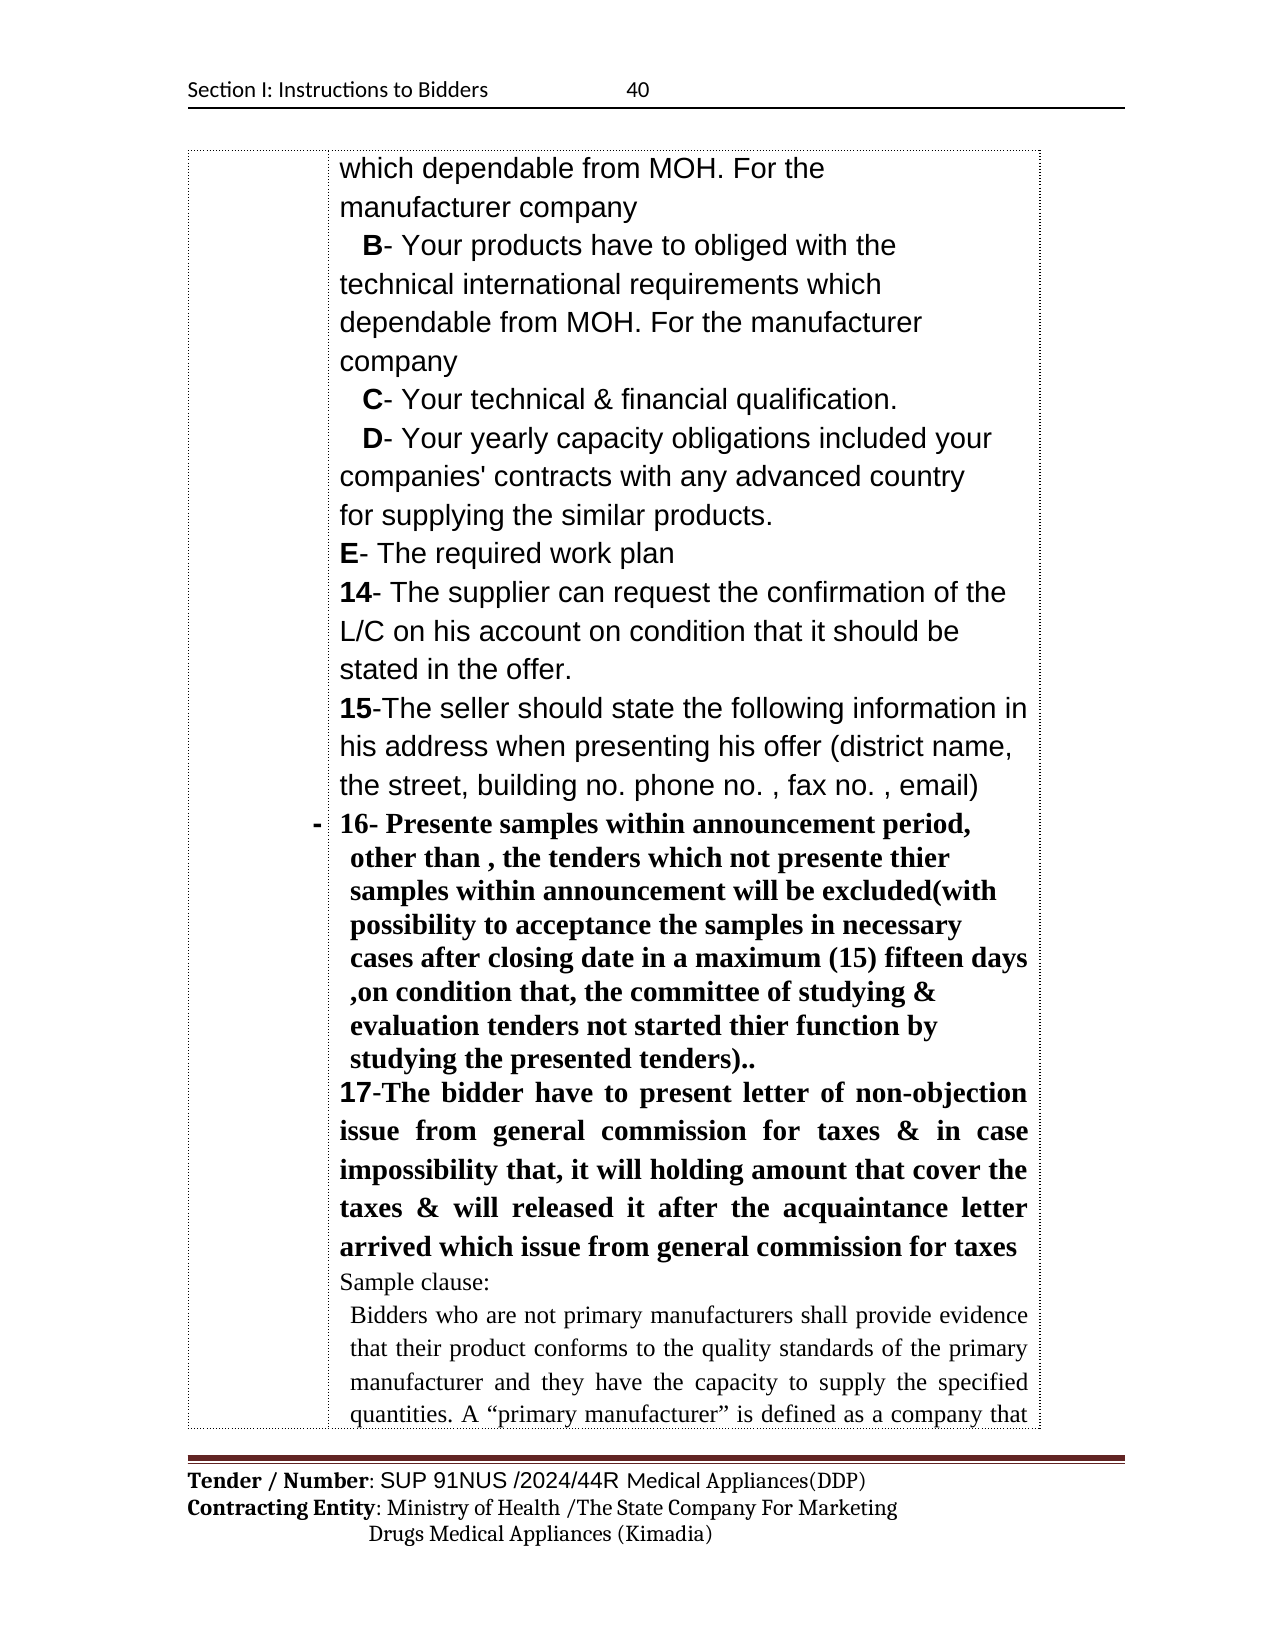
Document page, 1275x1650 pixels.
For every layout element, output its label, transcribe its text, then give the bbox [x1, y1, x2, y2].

table_cell ITB 12.1 [188, 150, 328, 1428]
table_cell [328, 150, 1040, 1428]
